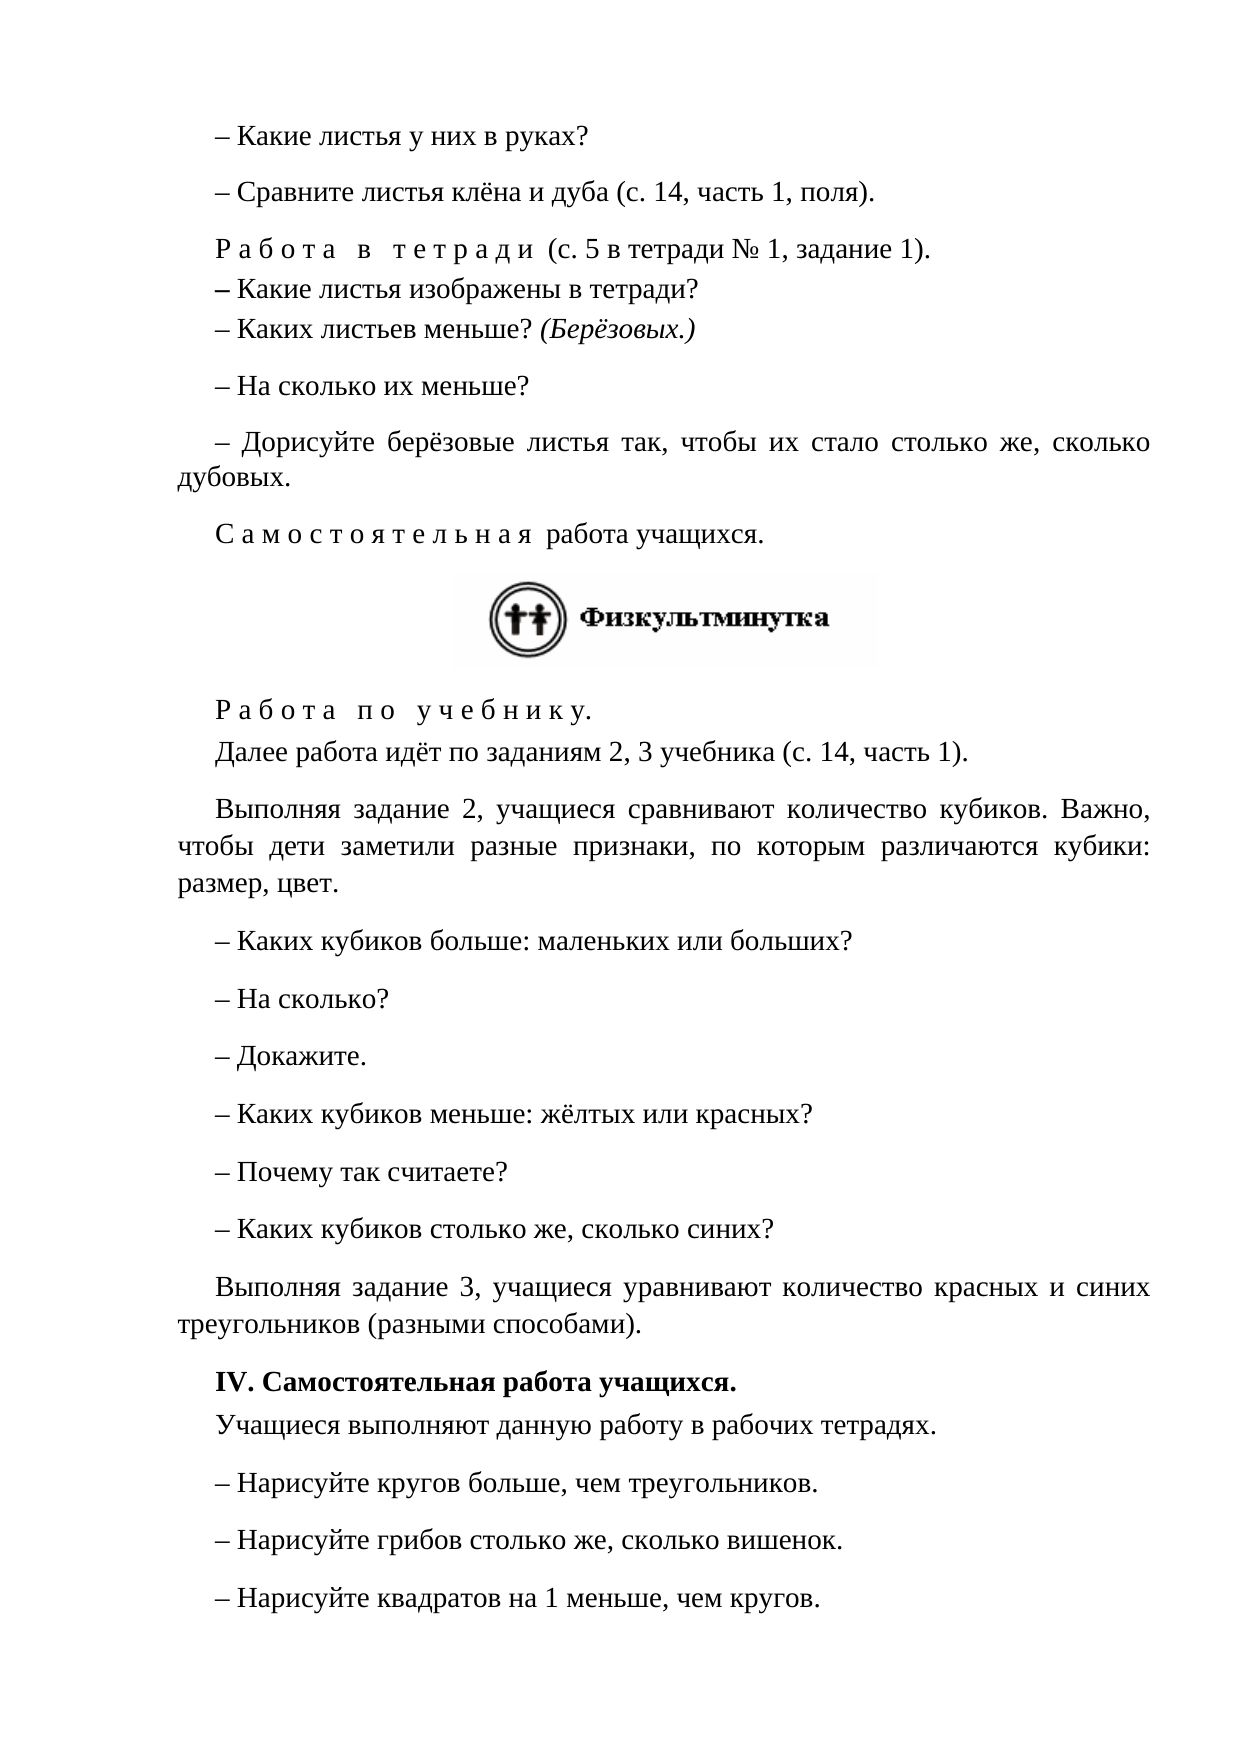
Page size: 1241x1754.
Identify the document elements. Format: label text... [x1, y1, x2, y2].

text – На сколько их меньше? [177, 368, 1152, 401]
text – Сравните листья клёна и дуба (с. 14, часть 1, поля). [177, 174, 1152, 208]
text – Каких кубиков больше: маленьких или больших? [177, 923, 1152, 957]
text Р а б о т а в т е т р а д и (с. 5 в тетради № 1, задание 1). [177, 231, 1152, 264]
picture [451, 573, 878, 669]
text – Дорисуйте берёзовые листья так, чтобы их стало столько же, сколько дубовых. [177, 424, 1152, 493]
text – Какие листья у них в руках? [177, 118, 1152, 152]
text – На сколько? [177, 981, 1152, 1014]
text С а м о с т о я т е л ь н а я работа учащихся. [177, 516, 1152, 549]
text Выполняя задание 2, учащиеся сравнивают количество кубиков. Важно, чтобы дети заметили разные признаки, по которым различаются кубики: размер, цвет. [177, 792, 1152, 899]
text Р а б о т а п о у ч е б н и к у. [177, 692, 1152, 726]
text – Какие листья изображены в тетради? [177, 271, 1152, 304]
text Выполняя задание 3, учащиеся уравнивают количество красных и синих треугольников (разными способами). [177, 1269, 1152, 1340]
text – Нарисуйте кругов больше, чем треугольников. [177, 1465, 1152, 1498]
text – Каких кубиков меньше: жёлтых или красных? [177, 1096, 1152, 1130]
text Далее работа идёт по заданиям 2, 3 учебника (с. 14, часть 1). [177, 734, 1152, 767]
text – Почему так считаете? [177, 1154, 1152, 1187]
text – Докажите. [177, 1038, 1152, 1072]
text – Каких кубиков столько же, сколько синих? [177, 1212, 1152, 1245]
text – Нарисуйте квадратов на 1 меньше, чем кругов. [177, 1580, 1152, 1614]
text – Нарисуйте грибов столько же, сколько вишенок. [177, 1522, 1152, 1556]
text – Каких листьев меньше? (Берёзовых.) [177, 311, 1152, 345]
text IV. Самостоятельная работа учащихся. [177, 1364, 1152, 1397]
text Учащиеся выполняют данную работу в рабочих тетрадях. [177, 1407, 1152, 1441]
